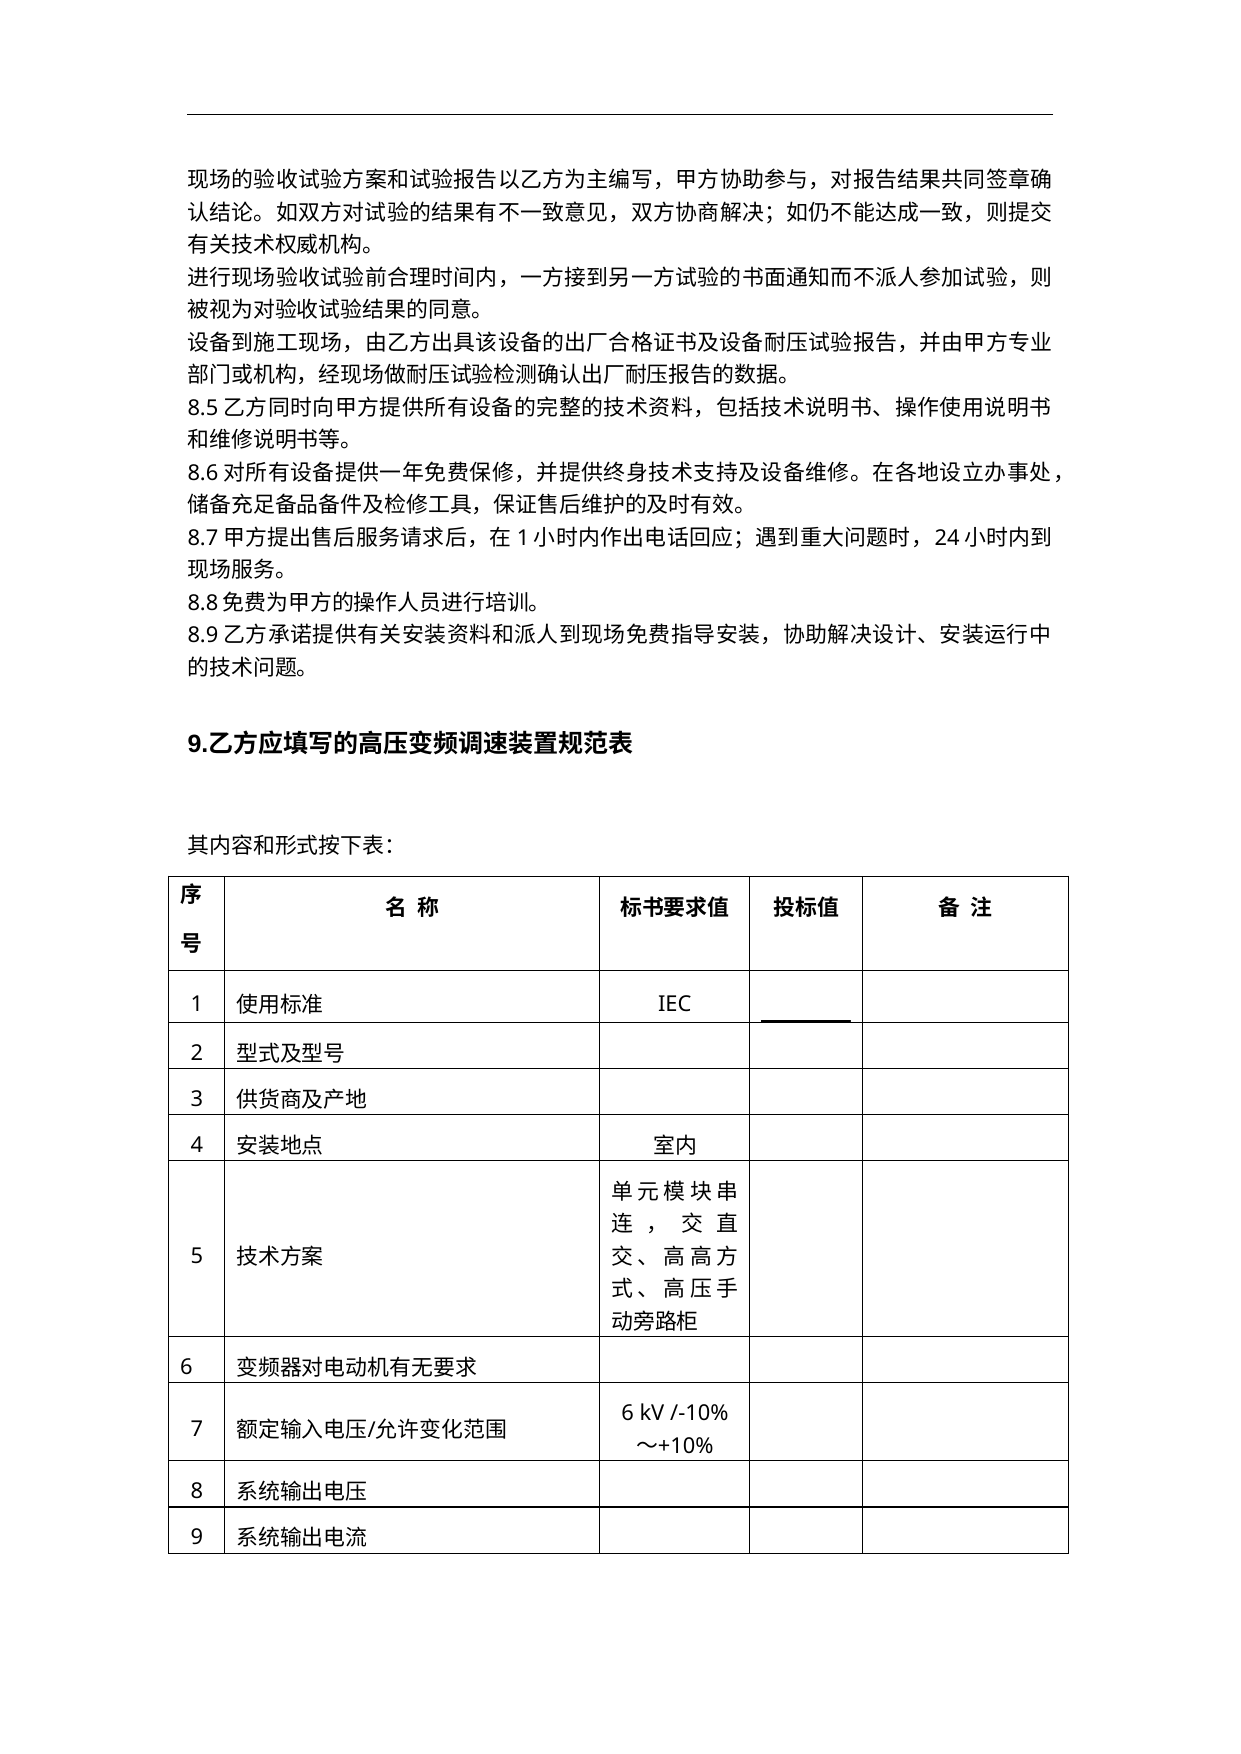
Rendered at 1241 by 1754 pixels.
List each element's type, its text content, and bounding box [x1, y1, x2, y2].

table_cell 6 [169, 1337, 224, 1382]
table_cell [750, 971, 862, 1022]
table_cell [863, 1383, 1068, 1460]
table_cell 单元模块串连，交直交、高高方式、高压手动旁路柜 [600, 1161, 749, 1336]
table_cell 型式及型号 [225, 1023, 599, 1068]
text 其内容和形式按下表： [187, 827, 1053, 860]
table_cell 使用标准 [225, 971, 599, 1022]
table_cell 供货商及产地 [225, 1069, 599, 1114]
table_cell 5 [169, 1161, 224, 1336]
text 现场的验收试验方案和试验报告以乙方为主编写，甲方协助参与，对报告结果共同签章确认结论。如双方对试验的结果有不一致意见，双方协商解决；如仍不能达成一致，则提交有关技术权威机构。 [187, 162, 1053, 259]
table_cell [863, 1508, 1068, 1552]
table_cell 安装地点 [225, 1115, 599, 1160]
table_cell [863, 1461, 1068, 1506]
table_cell [863, 1161, 1068, 1336]
table_cell 6 kV /-10%～+10% [600, 1383, 749, 1460]
table_header 备 注 [863, 877, 1068, 970]
table_cell [600, 1508, 749, 1552]
table_cell [750, 1161, 862, 1336]
table_cell 额定输入电压/允许变化范围 [225, 1383, 599, 1460]
text 8.6对所有设备提供一年免费保修，并提供终身技术支持及设备维修。在各地设立办事处，储备充足备品备件及检修工具，保证售后维护的及时有效。 [187, 454, 1053, 519]
table_cell [750, 1115, 862, 1160]
table_cell [600, 1337, 749, 1382]
table_cell [750, 1069, 862, 1114]
text 设备到施工现场，由乙方出具该设备的出厂合格证书及设备耐压试验报告，并由甲方专业部门或机构，经现场做耐压试验检测确认出厂耐压报告的数据。 [187, 324, 1053, 389]
text 进行现场验收试验前合理时间内，一方接到另一方试验的书面通知而不派人参加试验，则被视为对验收试验结果的同意。 [187, 259, 1053, 324]
text 8.9乙方承诺提供有关安装资料和派人到现场免费指导安装，协助解决设计、安装运行中的技术问题。 [187, 617, 1053, 682]
table_header 标书要求值 [600, 877, 749, 970]
table_cell [750, 1023, 862, 1068]
table_cell 变频器对电动机有无要求 [225, 1337, 599, 1382]
text 8.5乙方同时向甲方提供所有设备的完整的技术资料，包括技术说明书、操作使用说明书和维修说明书等。 [187, 389, 1053, 454]
table_cell 4 [169, 1115, 224, 1160]
text 9.乙方应填写的高压变频调速装置规范表 [187, 709, 1053, 774]
table_cell 7 [169, 1383, 224, 1460]
table_cell 1 [169, 971, 224, 1022]
table_cell [750, 1461, 862, 1506]
table_cell [750, 1337, 862, 1382]
table_header 投标值 [750, 877, 862, 970]
text 8.8免费为甲方的操作人员进行培训。 [187, 584, 1053, 617]
table_cell [863, 1023, 1068, 1068]
table_cell 系统输出电压 [225, 1461, 599, 1506]
table_cell [600, 1461, 749, 1506]
table_cell IEC [600, 971, 749, 1022]
table_cell [750, 1508, 862, 1552]
table_header 名 称 [225, 877, 599, 970]
table_cell [863, 1115, 1068, 1160]
table_cell [863, 1069, 1068, 1114]
table_cell 2 [169, 1023, 224, 1068]
table_cell [863, 1337, 1068, 1382]
table_cell 9 [169, 1508, 224, 1552]
table_cell 系统输出电流 [225, 1508, 599, 1552]
table_cell [600, 1069, 749, 1114]
table_cell 室内 [600, 1115, 749, 1160]
text 8.7甲方提出售后服务请求后，在1小时内作出电话回应；遇到重大问题时，24小时内到现场服务。 [187, 519, 1053, 584]
table_header 序号 [169, 877, 224, 970]
table_cell 技术方案 [225, 1161, 599, 1336]
table_cell [863, 971, 1068, 1022]
table_cell [600, 1023, 749, 1068]
table_cell 3 [169, 1069, 224, 1114]
table_cell 8 [169, 1461, 224, 1506]
table_cell [750, 1383, 862, 1460]
